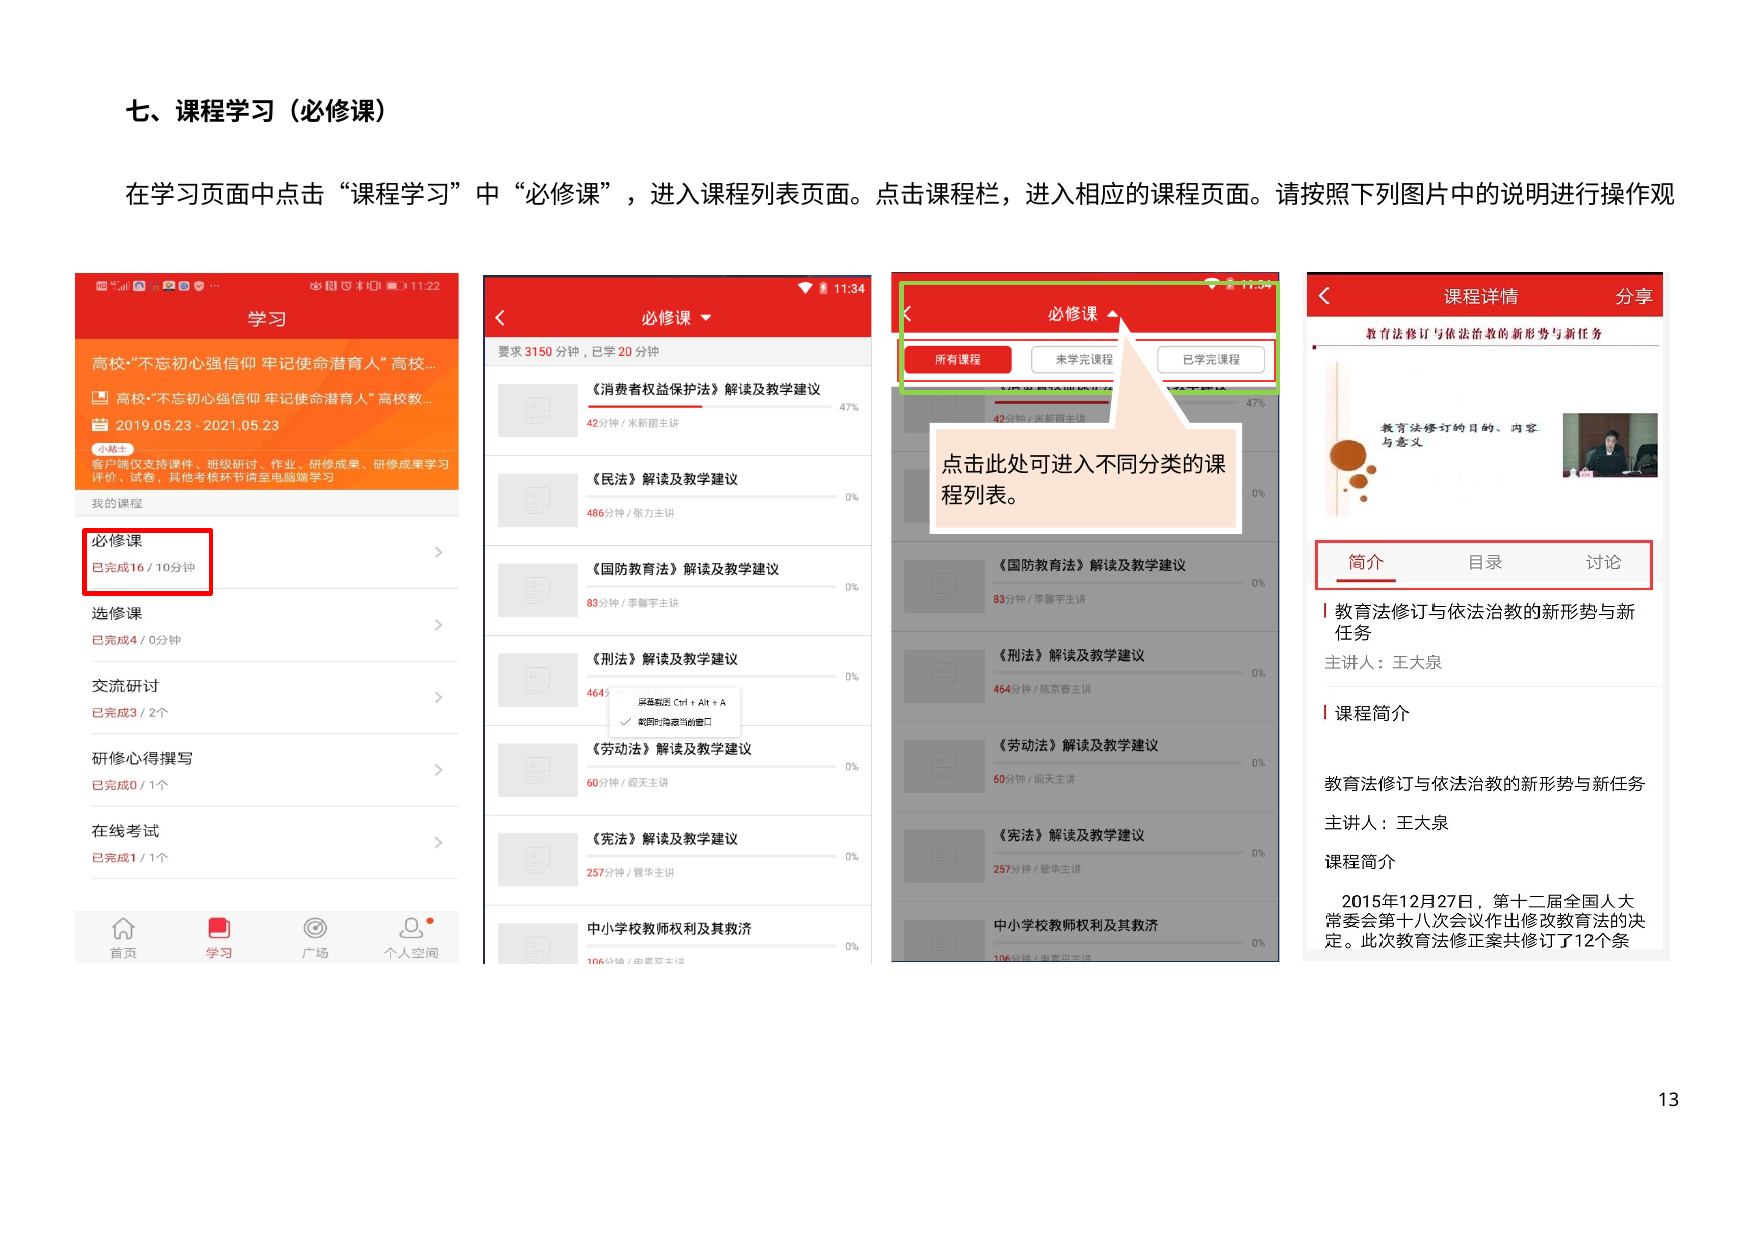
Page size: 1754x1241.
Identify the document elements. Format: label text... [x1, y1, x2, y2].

picture [904, 285, 1276, 390]
picture [75, 273, 459, 963]
subtitle 七、课程学习（必修课） [75, 77, 1679, 142]
picture [1302, 272, 1671, 961]
text 在学习页面中点击“课程学习”中“必修课”，进入课程列表页面。点击课程栏，进入相应的课程页面。请按照下列图片中的说明进行操作观看。课程请横屏观看。 [75, 160, 1679, 225]
picture [483, 275, 872, 964]
picture [891, 272, 1280, 962]
